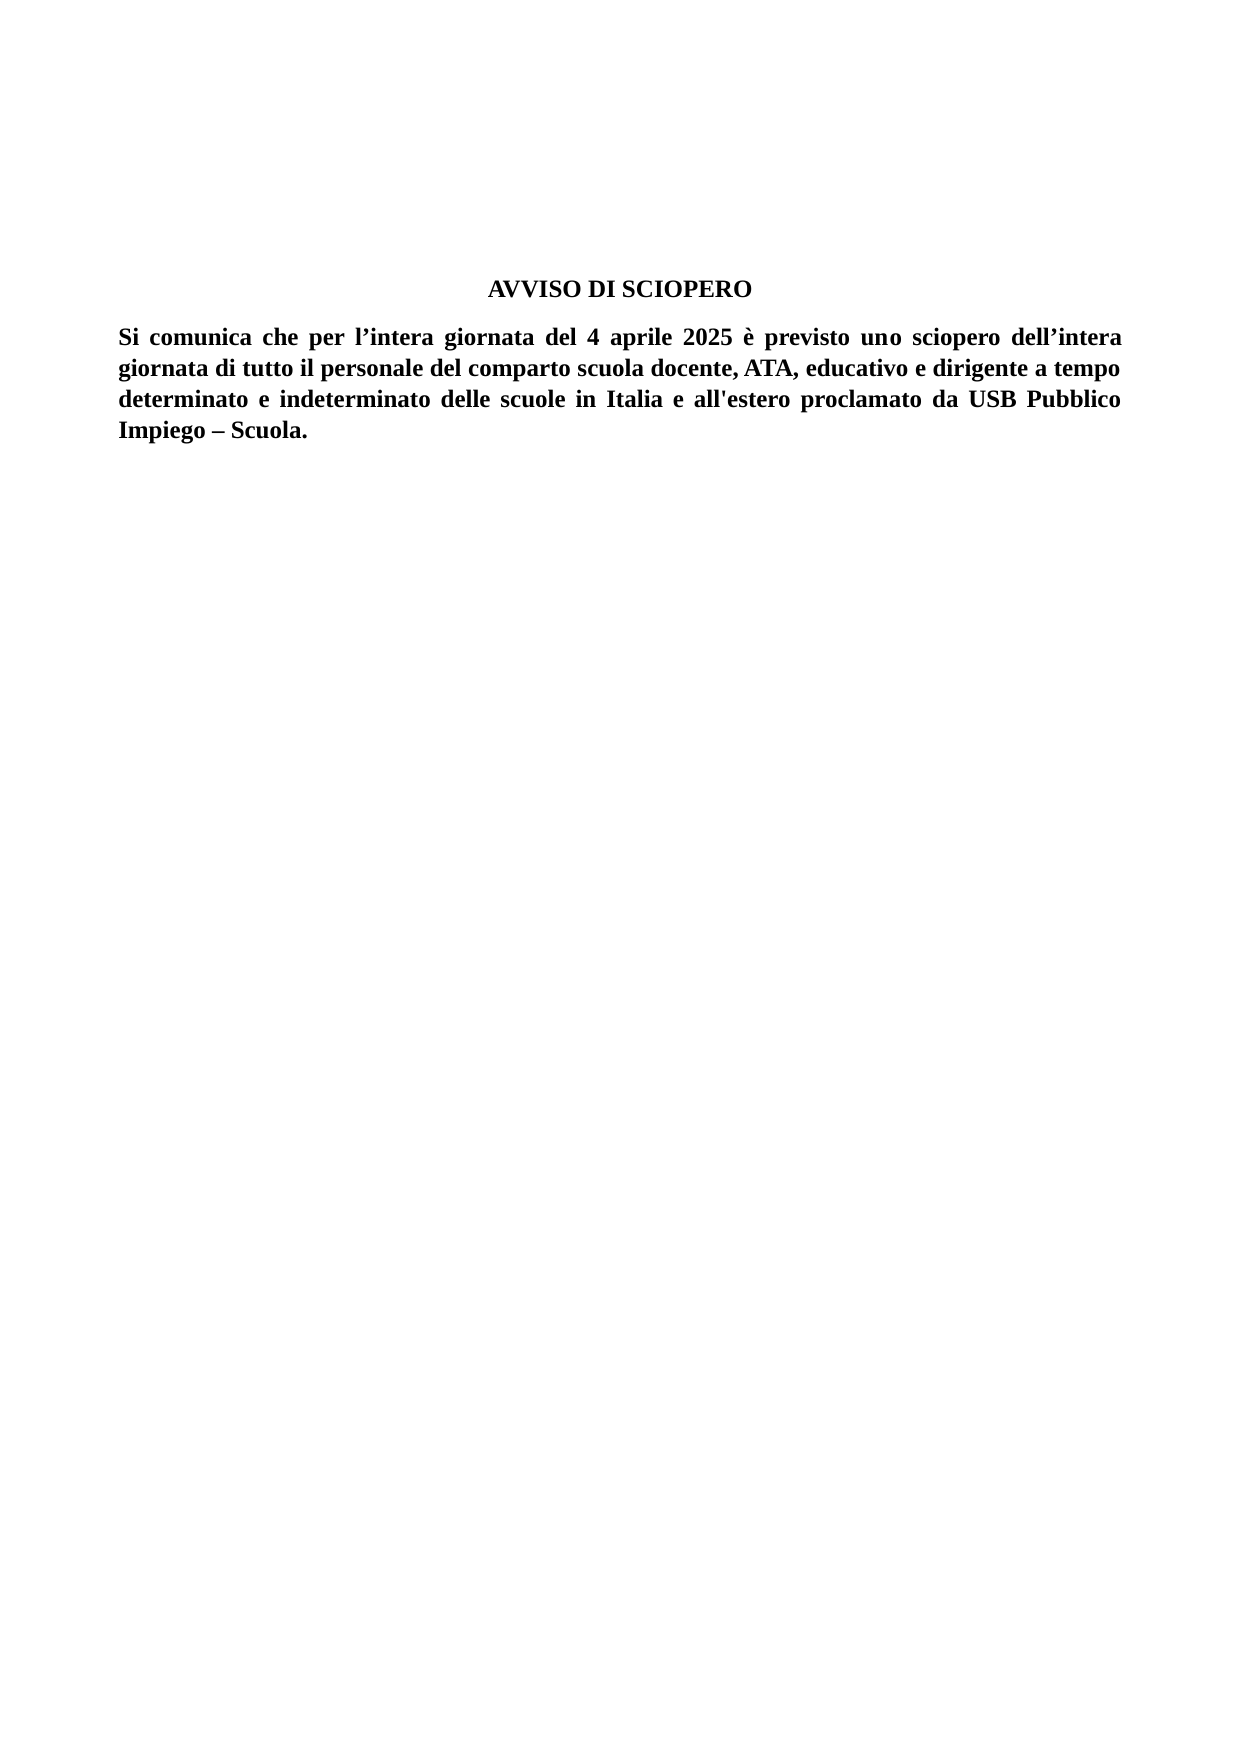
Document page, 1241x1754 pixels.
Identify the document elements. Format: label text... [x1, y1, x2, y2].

text Si comunica che per l’intera giornata del 4 aprile 2025 è previsto uno sciopero dell’intera giornata di tutto il personale del comparto scuola docente, ATA, educativo e dirigente a tempo determinato e indeterminato delle scuole in Italia e all'estero proclamato da USB Pubblico Impiego – Scuola. [118, 322, 1122, 444]
text AVVISO DI SCIOPERO [118, 274, 1122, 303]
